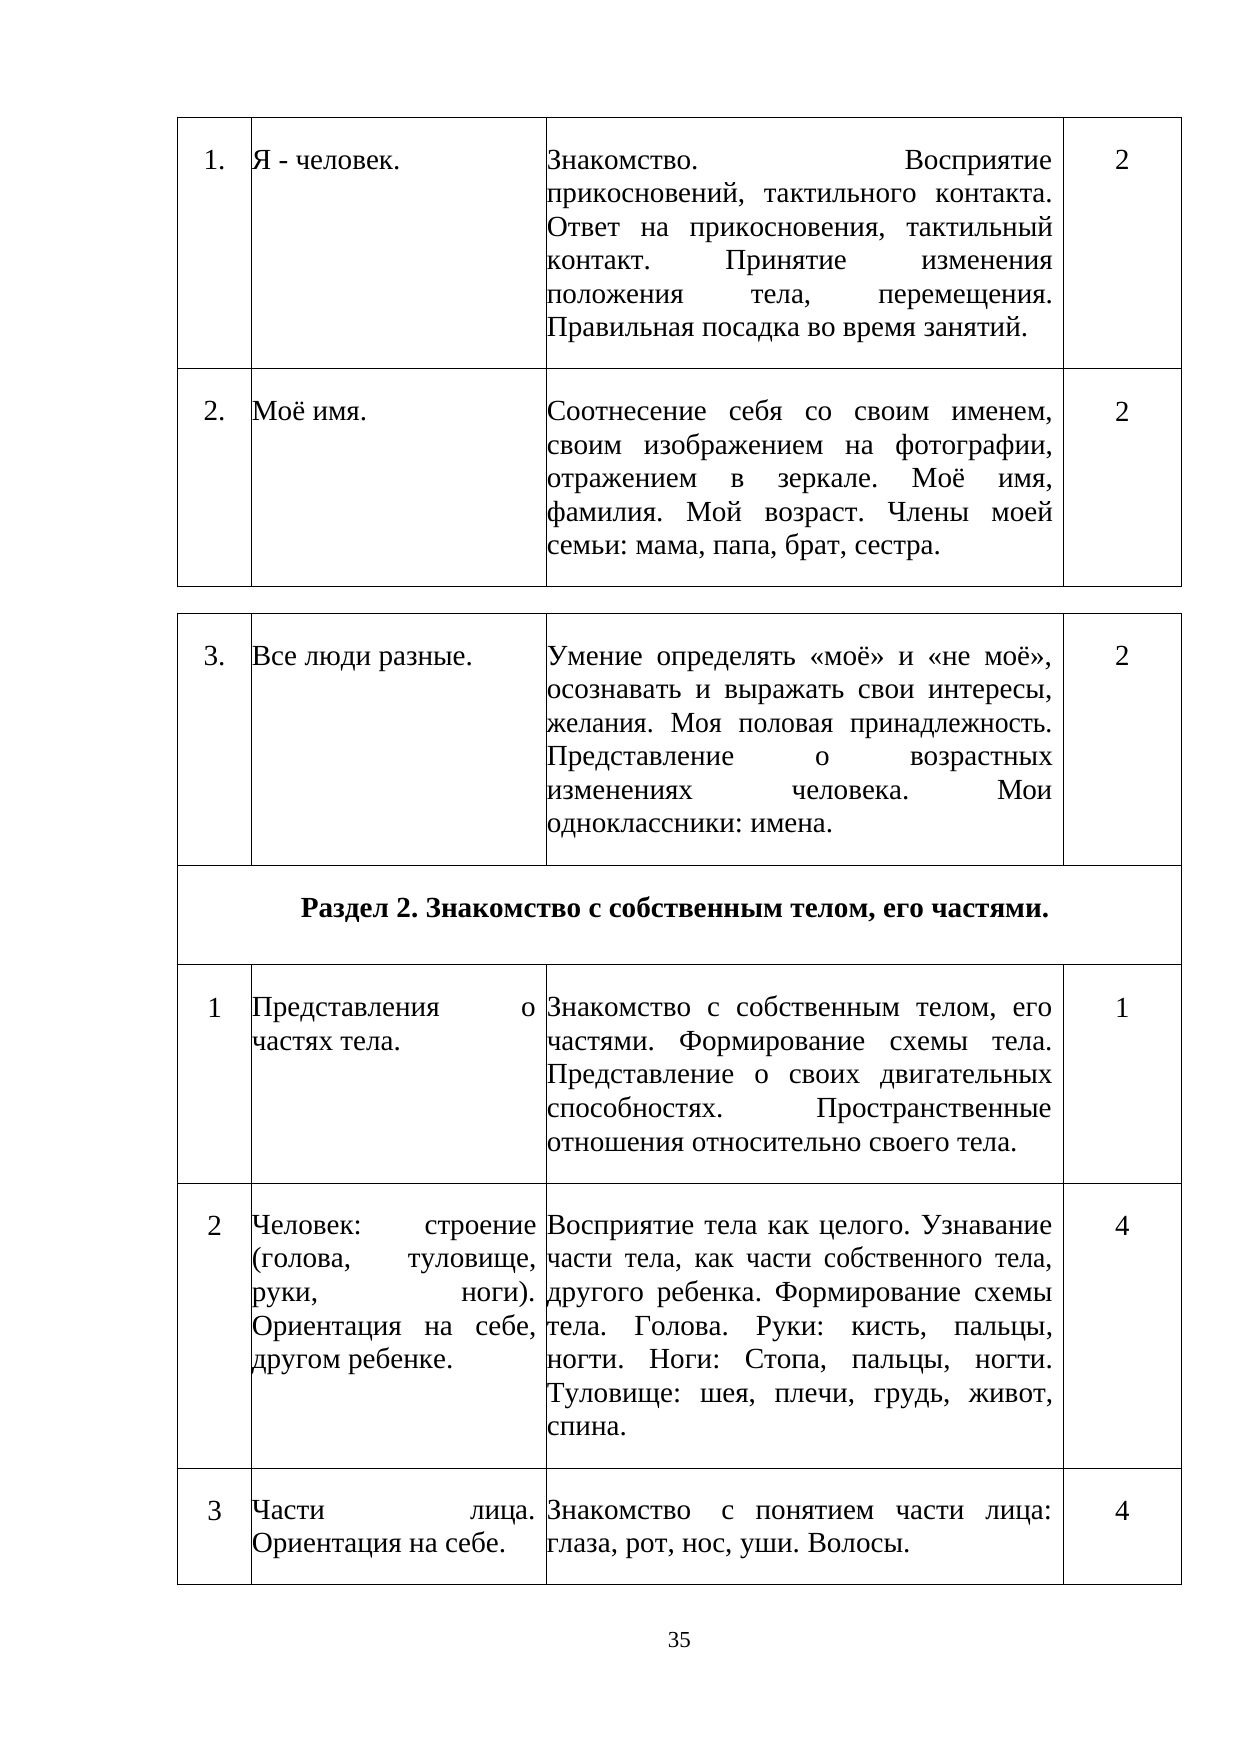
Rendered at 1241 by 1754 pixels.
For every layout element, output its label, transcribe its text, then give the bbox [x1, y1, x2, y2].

table_cell 2 [1064, 369, 1181, 586]
table_header Все люди разные. [252, 614, 546, 864]
table_cell 2 [178, 1184, 251, 1467]
table_cell Я - человек. [252, 118, 546, 368]
table_header 3. [178, 614, 251, 864]
table_cell Человек: строение (голова, туловище, руки, ноги). Ориентация на себе, другом ребенке. [252, 1184, 546, 1467]
table_cell Моё имя. [252, 369, 546, 586]
table_cell Знакомство с понятием части лица: глаза, рот, нос, уши. Волосы. [547, 1469, 1063, 1584]
table_cell 2. [178, 369, 251, 586]
table_cell 1 [178, 965, 251, 1182]
table_cell Соотнесение себя со своим именем, своим изображением на фотографии, отражением в зеркале. Моё имя, фамилия. Мой возраст. Члены моей семьи: мама, папа, брат, сестра. [547, 369, 1063, 586]
table_cell Представления о частях тела. [252, 965, 546, 1182]
table_cell 1 [1064, 965, 1181, 1182]
table_cell 1. [178, 118, 251, 368]
table_cell Знакомство с собственным телом, его частями. Формирование схемы тела. Представление о своих двигательных способностях. Пространственные отношения относительно своего тела. [547, 965, 1063, 1182]
table_cell Части лица. Ориентация на себе. [252, 1469, 546, 1584]
table_cell Восприятие тела как целого. Узнавание части тела, как части собственного тела, другого ребенка. Формирование схемы тела. Голова. Руки: кисть, пальцы, ногти. Ноги: Стопа, пальцы, ногти. Туловище: шея, плечи, грудь, живот, спина. [547, 1184, 1063, 1467]
table_cell 4 [1064, 1184, 1181, 1467]
table_cell 3 [178, 1469, 251, 1584]
table_cell Знакомство. Восприятие прикосновений, тактильного контакта. Ответ на прикосновения, тактильный контакт. Принятие изменения положения тела, перемещения. Правильная посадка во время занятий. [547, 118, 1063, 368]
table_cell 2 [1064, 118, 1181, 368]
table_header 2 [1064, 614, 1181, 864]
table_header Умение определять «моё» и «не моё», осознавать и выражать свои интересы, желания. Моя половая принадлежность. Представление о возрастных изменениях человека. Мои одноклассники: имена. [547, 614, 1063, 864]
table_cell Раздел 2. Знакомство с собственным телом, его частями. [178, 866, 1181, 964]
table_cell 4 [1064, 1469, 1181, 1584]
